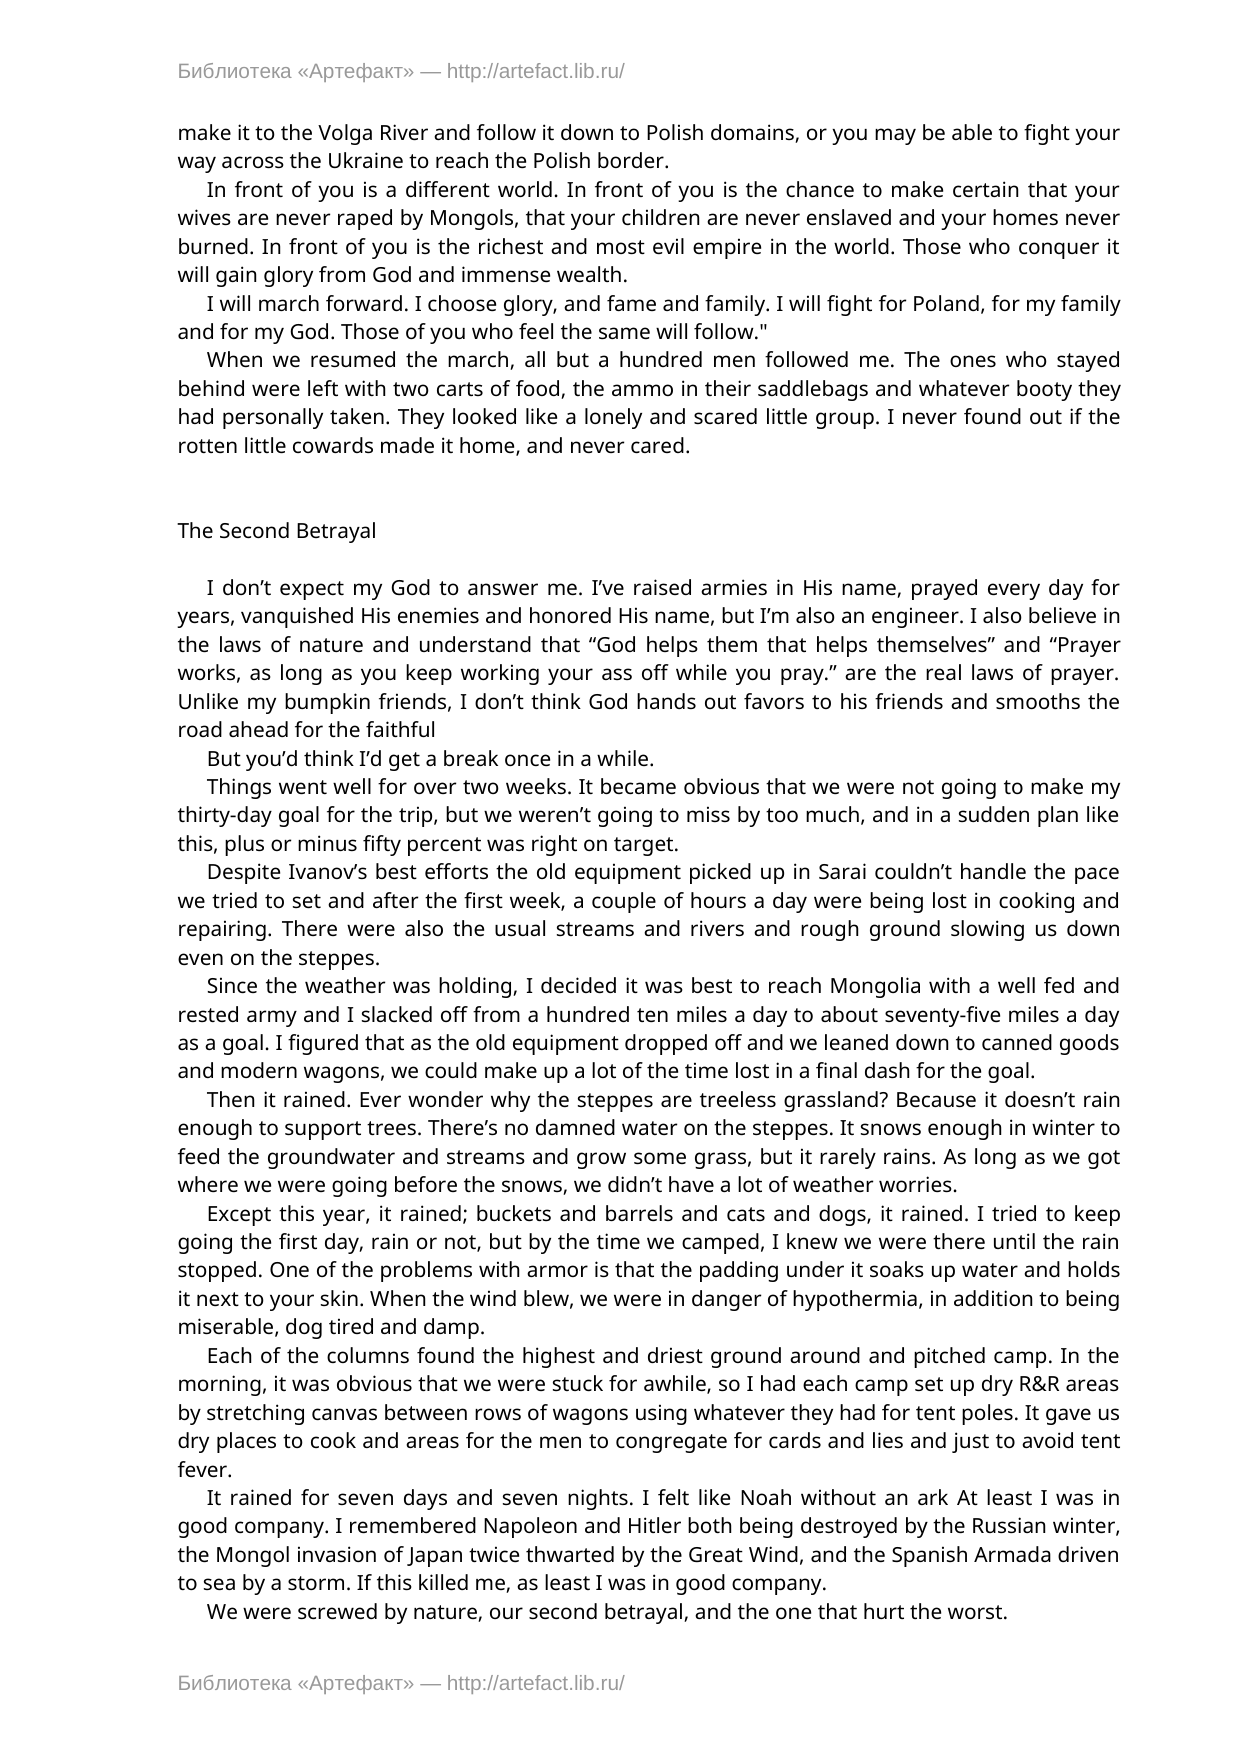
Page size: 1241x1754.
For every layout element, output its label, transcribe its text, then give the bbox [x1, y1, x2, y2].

text Except this year, it rained; buckets and barrels and cats and dogs, it rained. I tried to keep going the first day, rain or not, but by the time we camped, I knew we were there until the rain stopped. One of the problems with armor is that the padding under it soaks up water and holds it next to your skin. When the wind blew, we were in danger of hypothermia, in addition to being miserable, dog tired and damp. [177, 1199, 1122, 1341]
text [177, 118, 1122, 175]
text In front of you is a different world. In front of you is the chance to make certain that your wives are never raped by Mongols, that your children are never enslaved and your homes never burned. In front of you is the richest and most evil empire in the world. Those who conquer it will gain glory from God and immense wealth. [177, 175, 1122, 289]
text It rained for seven days and seven nights. I felt like Noah without an ark At least I was in good company. I remembered Napoleon and Hitler both being destroyed by the Russian winter, the Mongol invasion of Japan twice thwarted by the Great Wind, and the Spanish Armada driven to sea by a storm. If this killed me, as least I was in good company. [177, 1483, 1122, 1597]
text Each of the columns found the highest and driest ground around and pitched camp. In the morning, it was obvious that we were stuck for awhile, so I had each camp set up dry R&R areas by stretching canvas between rows of wagons using whatever they had for tent poles. It gave us dry places to cook and areas for the men to congregate for cards and lies and just to avoid tent fever. [177, 1341, 1122, 1483]
text We were screwed by nature, our second betrayal, and the one that hurt the worst. [177, 1597, 1122, 1625]
text Despite Ivanov’s best efforts the old equipment picked up in Sarai couldn’t handle the pace we tried to set and after the first week, a couple of hours a day were being lost in cooking and repairing. There were also the usual streams and rivers and rough ground slowing us down even on the steppes. [177, 857, 1122, 971]
text Things went well for over two weeks. It became obvious that we were not going to make my thirty-day goal for the trip, but we weren’t going to miss by too much, and in a sudden plan like this, plus or minus fifty percent was right on target. [177, 772, 1122, 857]
text But you’d think I’d get a break once in a while. [177, 744, 1122, 772]
text The Second Betrayal [177, 516, 1122, 545]
text I will march forward. I choose glory, and fame and family. I will fight for Poland, for my family and for my God. Those of you who feel the same will follow." [177, 289, 1122, 346]
text I don’t expect my God to answer me. I’ve raised armies in His name, prayed every day for years, vanquished His enemies and honored His name, but I’m also an engineer. I also believe in the laws of nature and understand that “God helps them that helps themselves” and “Prayer works, as long as you keep working your ass off while you pray.” are the real laws of prayer. Unlike my bumpkin friends, I don’t think God hands out favors to his friends and smooths the road ahead for the faithful [177, 573, 1122, 744]
text When we resumed the march, all but a hundred men followed me. The ones who stayed behind were left with two carts of food, the ammo in their saddlebags and whatever booty they had personally taken. They looked like a lonely and scared little group. I never found out if the rotten little cowards made it home, and never cared. [177, 346, 1122, 459]
text Then it rained. Ever wonder why the steppes are treeless grassland? Because it doesn’t rain enough to support trees. There’s no damned water on the steppes. It snows enough in winter to feed the groundwater and streams and grow some grass, but it rarely rains. As long as we got where we were going before the snows, we didn’t have a lot of weather worries. [177, 1085, 1122, 1199]
text Since the weather was holding, I decided it was best to reach Mongolia with a well fed and rested army and I slacked off from a hundred ten miles a day to about seventy-five miles a day as a goal. I figured that as the old equipment dropped off and we leaned down to canned goods and modern wagons, we could make up a lot of the time lost in a final dash for the goal. [177, 971, 1122, 1085]
